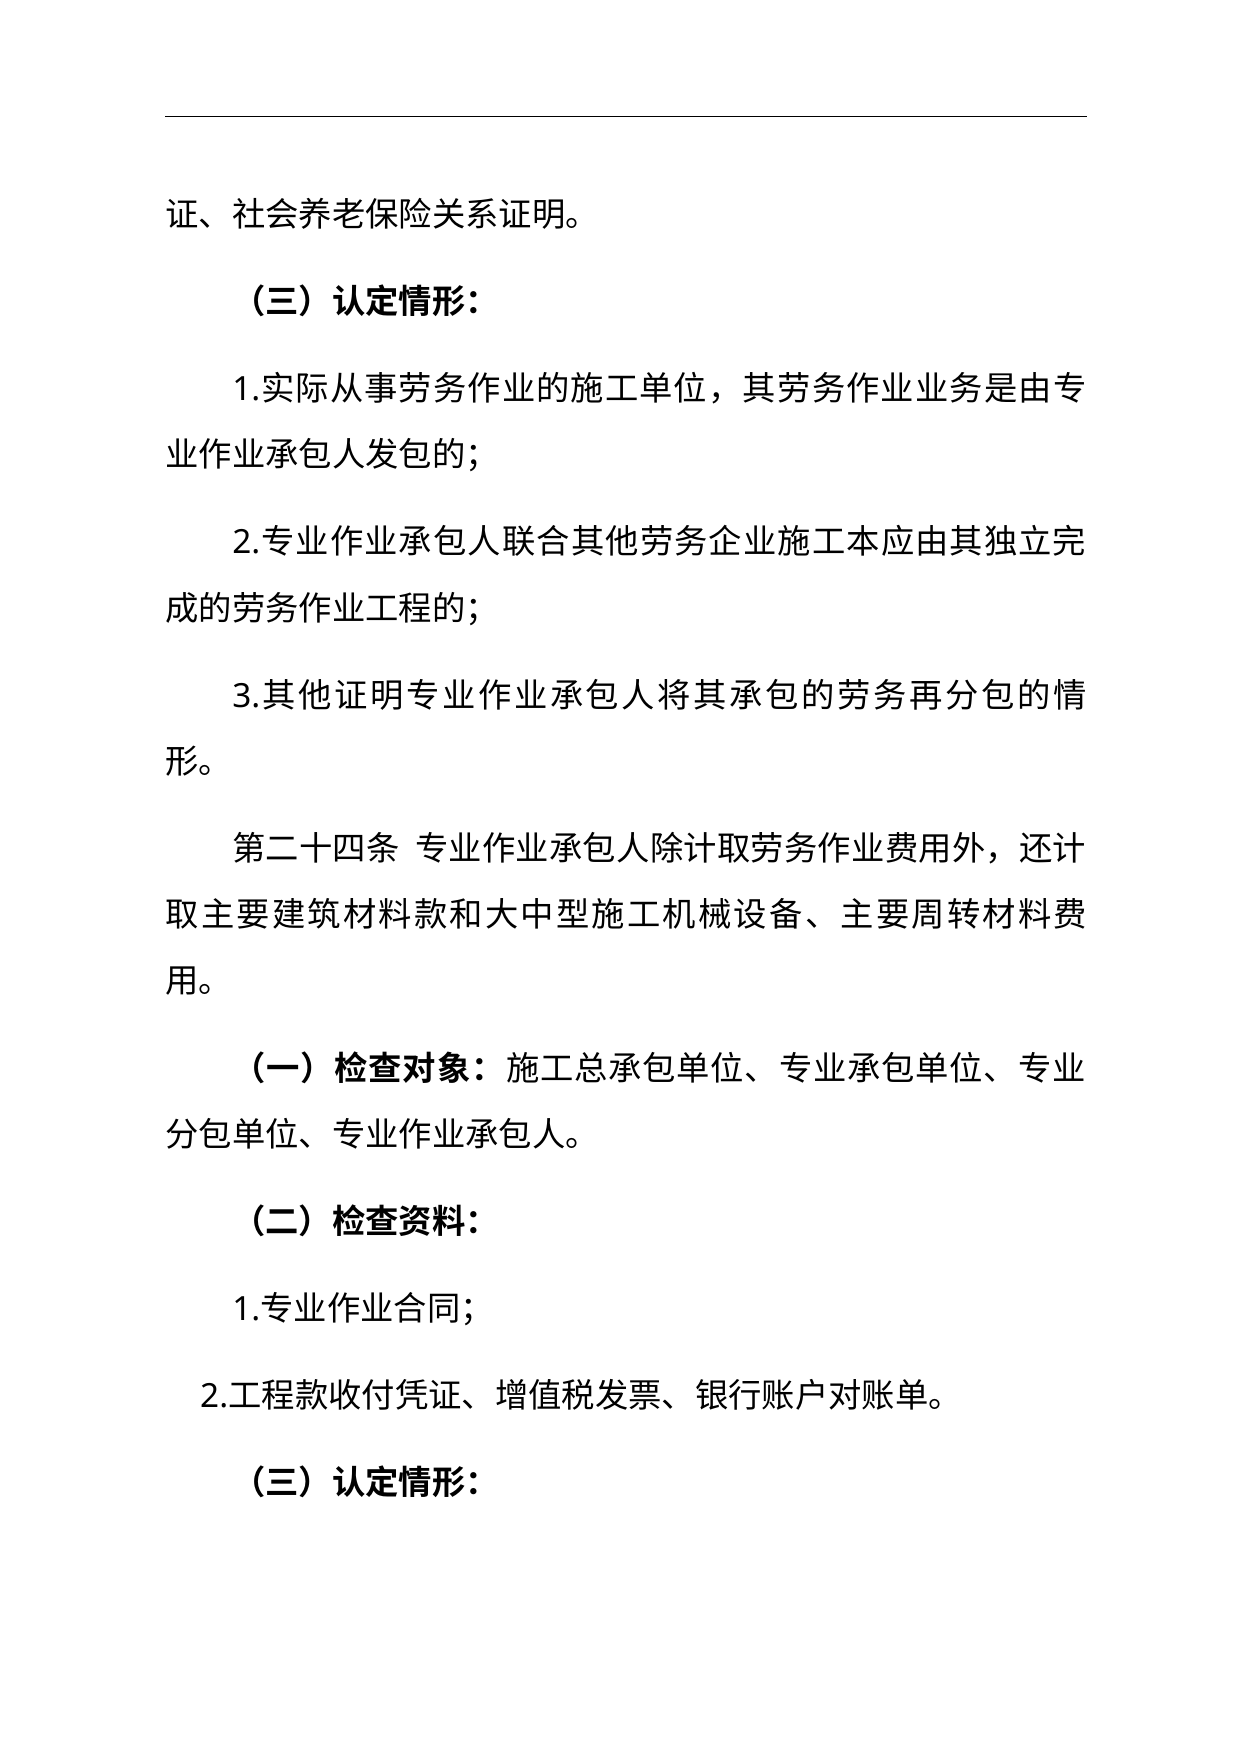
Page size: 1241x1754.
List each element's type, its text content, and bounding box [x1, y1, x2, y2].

text 1.实际从事劳务作业的施工单位，其劳务作业业务是由专业作业承包人发包的； [165, 353, 1087, 485]
text （三）认定情形： [165, 1447, 1087, 1513]
text 1.专业作业合同； [165, 1273, 1087, 1339]
text （三）认定情形： [165, 266, 1087, 332]
text 2.专业作业承包人联合其他劳务企业施工本应由其独立完成的劳务作业工程的； [165, 506, 1087, 639]
text 3.其他证明专业作业承包人将其承包的劳务再分包的情形。 [165, 659, 1087, 792]
text 第二十四条 专业作业承包人除计取劳务作业费用外，还计取主要建筑材料款和大中型施工机械设备、主要周转材料费用。 [165, 813, 1087, 1012]
text 2.工程款收付凭证、增值税发票、银行账户对账单。 [165, 1360, 1087, 1426]
text （二）检查资料： [165, 1186, 1087, 1252]
text （一）检查对象：施工总承包单位、专业承包单位、专业分包单位、专业作业承包人。 [165, 1032, 1087, 1165]
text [165, 179, 1087, 245]
